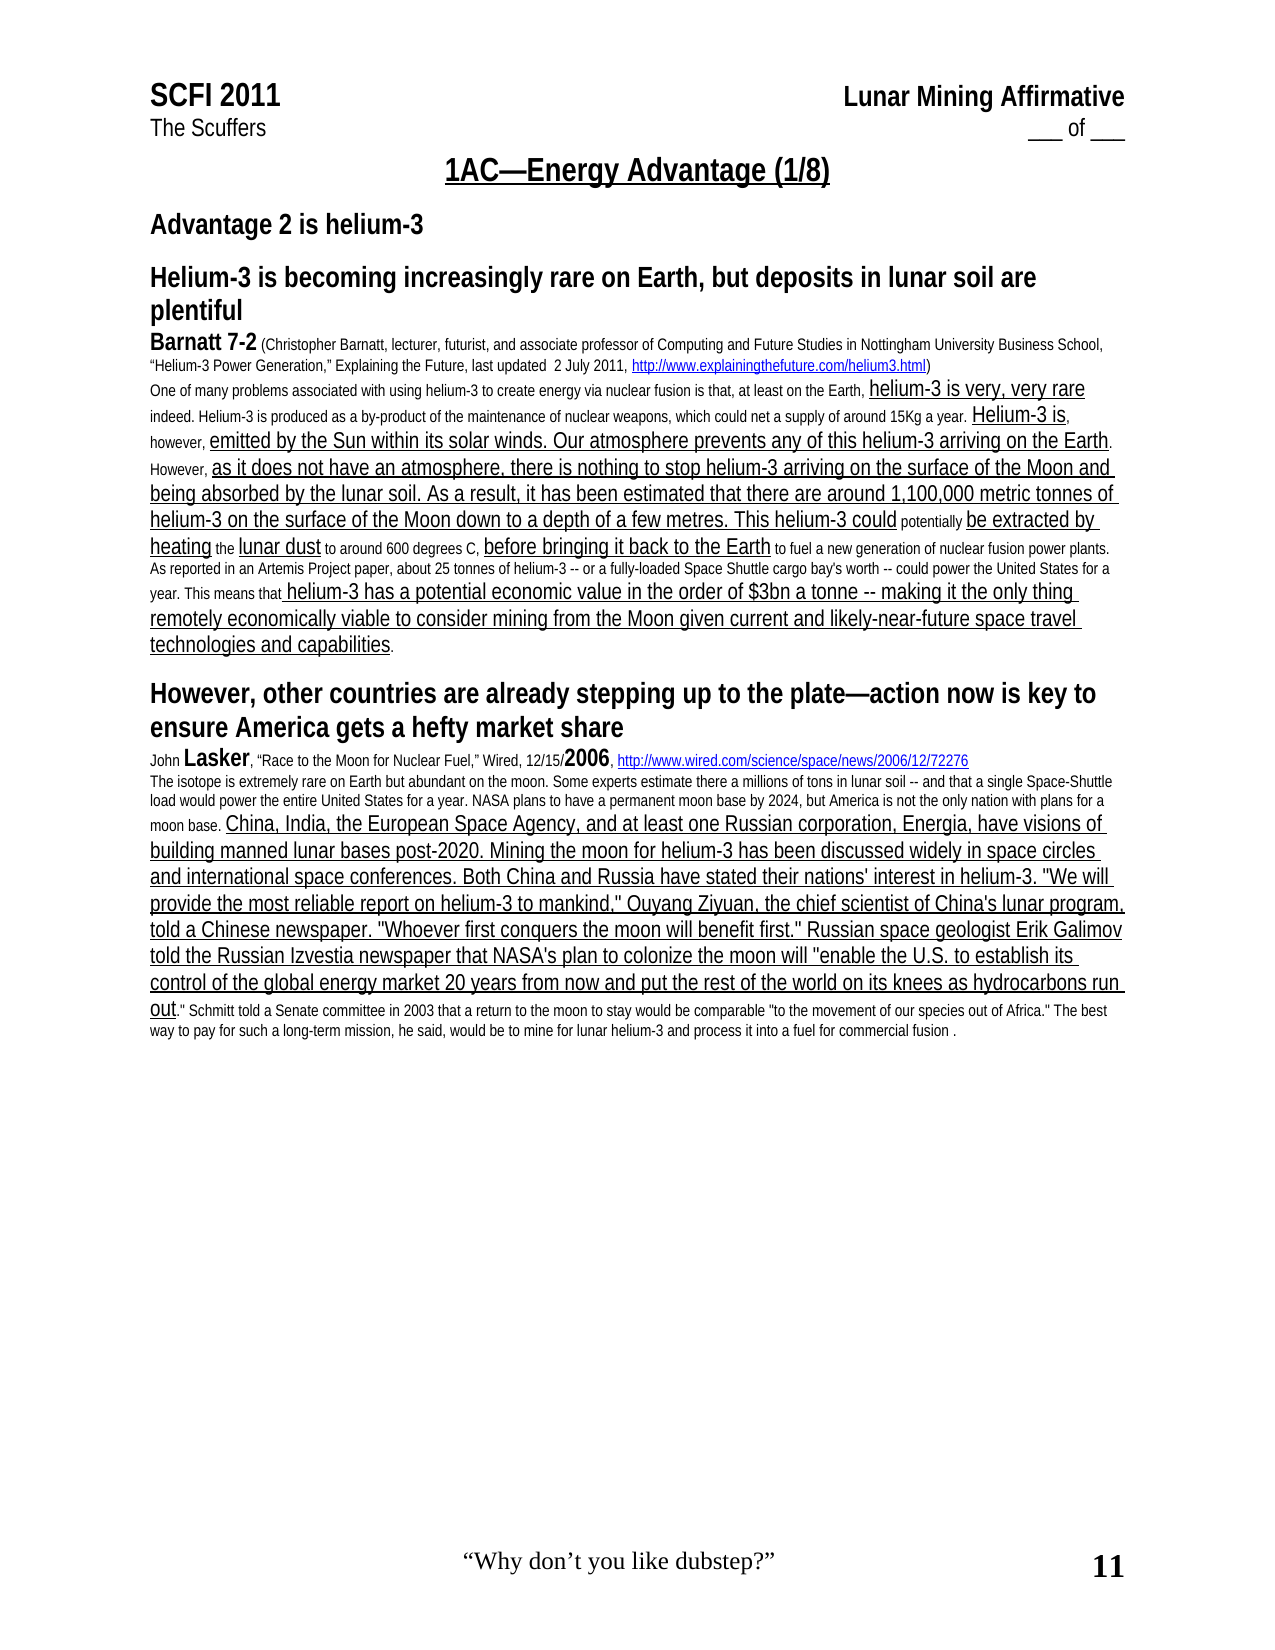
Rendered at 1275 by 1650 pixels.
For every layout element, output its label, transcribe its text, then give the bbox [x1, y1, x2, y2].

text 1AC—Energy Advantage (1/8) [150, 150, 1125, 188]
text John Lasker, “Race to the Moon for Nuclear Fuel,” Wired, 12/15/2006, http://www.wired.com/science/space/news/2006/12/72276 [150, 743, 1125, 772]
text Helium-3 is becoming increasingly rare on Earth, but deposits in lunar soil are plentiful [150, 260, 1125, 327]
text One of many problems associated with using helium-3 to create energy via nuclear fusion is that, at least on the Earth, helium-3 is very, very rare indeed. Helium-3 is produced as a by-product of the maintenance of nuclear weapons, which could net a supply of around 15Kg a year. Helium-3 is, however, emitted by the Sun within its solar winds. Our atmosphere prevents any of this helium-3 arriving on the Earth. However, as it does not have an atmosphere, there is nothing to stop helium-3 arriving on the surface of the Moon and being absorbed by the lunar soil. As a result, it has been estimated that there are around 1,100,000 metric tonnes of helium-3 on the surface of the Moon down to a depth of a few metres. This helium-3 could potentially be extracted by heating the lunar dust to around 600 degrees C, before bringing it back to the Earth to fuel a new generation of nuclear fusion power plants. As reported in an Artemis Project paper, about 25 tonnes of helium-3 -- or a fully-loaded Space Shuttle cargo bay's worth -- could power the United States for a year. This means that helium-3 has a potential economic value in the order of $3bn a tonne -- making it the only thing remotely economically viable to consider mining from the Moon given current and likely-near-future space travel technologies and capabilities. [150, 375, 1125, 657]
text Advantage 2 is helium-3 [150, 207, 1125, 241]
text However, other countries are already stepping up to the plate—action now is key to ensure America gets a hefty market share [150, 677, 1125, 743]
text The isotope is extremely rare on Earth but abundant on the moon. Some experts estimate there a millions of tons in lunar soil -- and that a single Space-Shuttle load would power the entire United States for a year. NASA plans to have a permanent moon base by 2024, but America is not the only nation with plans for a moon base. China, India, the European Space Agency, and at least one Russian corporation, Energia, have visions of building manned lunar bases post-2020. Mining the moon for helium-3 has been discussed widely in space circles and international space conferences. Both China and Russia have stated their nations' interest in helium-3. "We will provide the most reliable report on helium-3 to mankind," Ouyang Ziyuan, the chief scientist of China's lunar program, told a Chinese newspaper. "Whoever first conquers the moon will benefit first." Russian space geologist Erik Galimov told the Russian Izvestia newspaper that NASA's plan to colonize the moon will "enable the U.S. to establish its control of the global energy market 20 years from now and put the rest of the world on its knees as hydrocarbons run out." Schmitt told a Senate committee in 2003 that a return to the moon to stay would be comparable "to the movement of our species out of Africa." The best way to pay for such a long-term mission, he said, would be to mine for lunar helium-3 and process it into a fuel for commercial fusion . [150, 772, 1125, 912]
text Barnatt 7-2 (Christopher Barnatt, lecturer, futurist, and associate professor of Computing and Future Studies in Nottingham University Business School, “Helium-3 Power Generation,” Explaining the Future, last updated 2 July 2011, http://www.explainingthefuture.com/helium3.html) [150, 327, 1125, 375]
